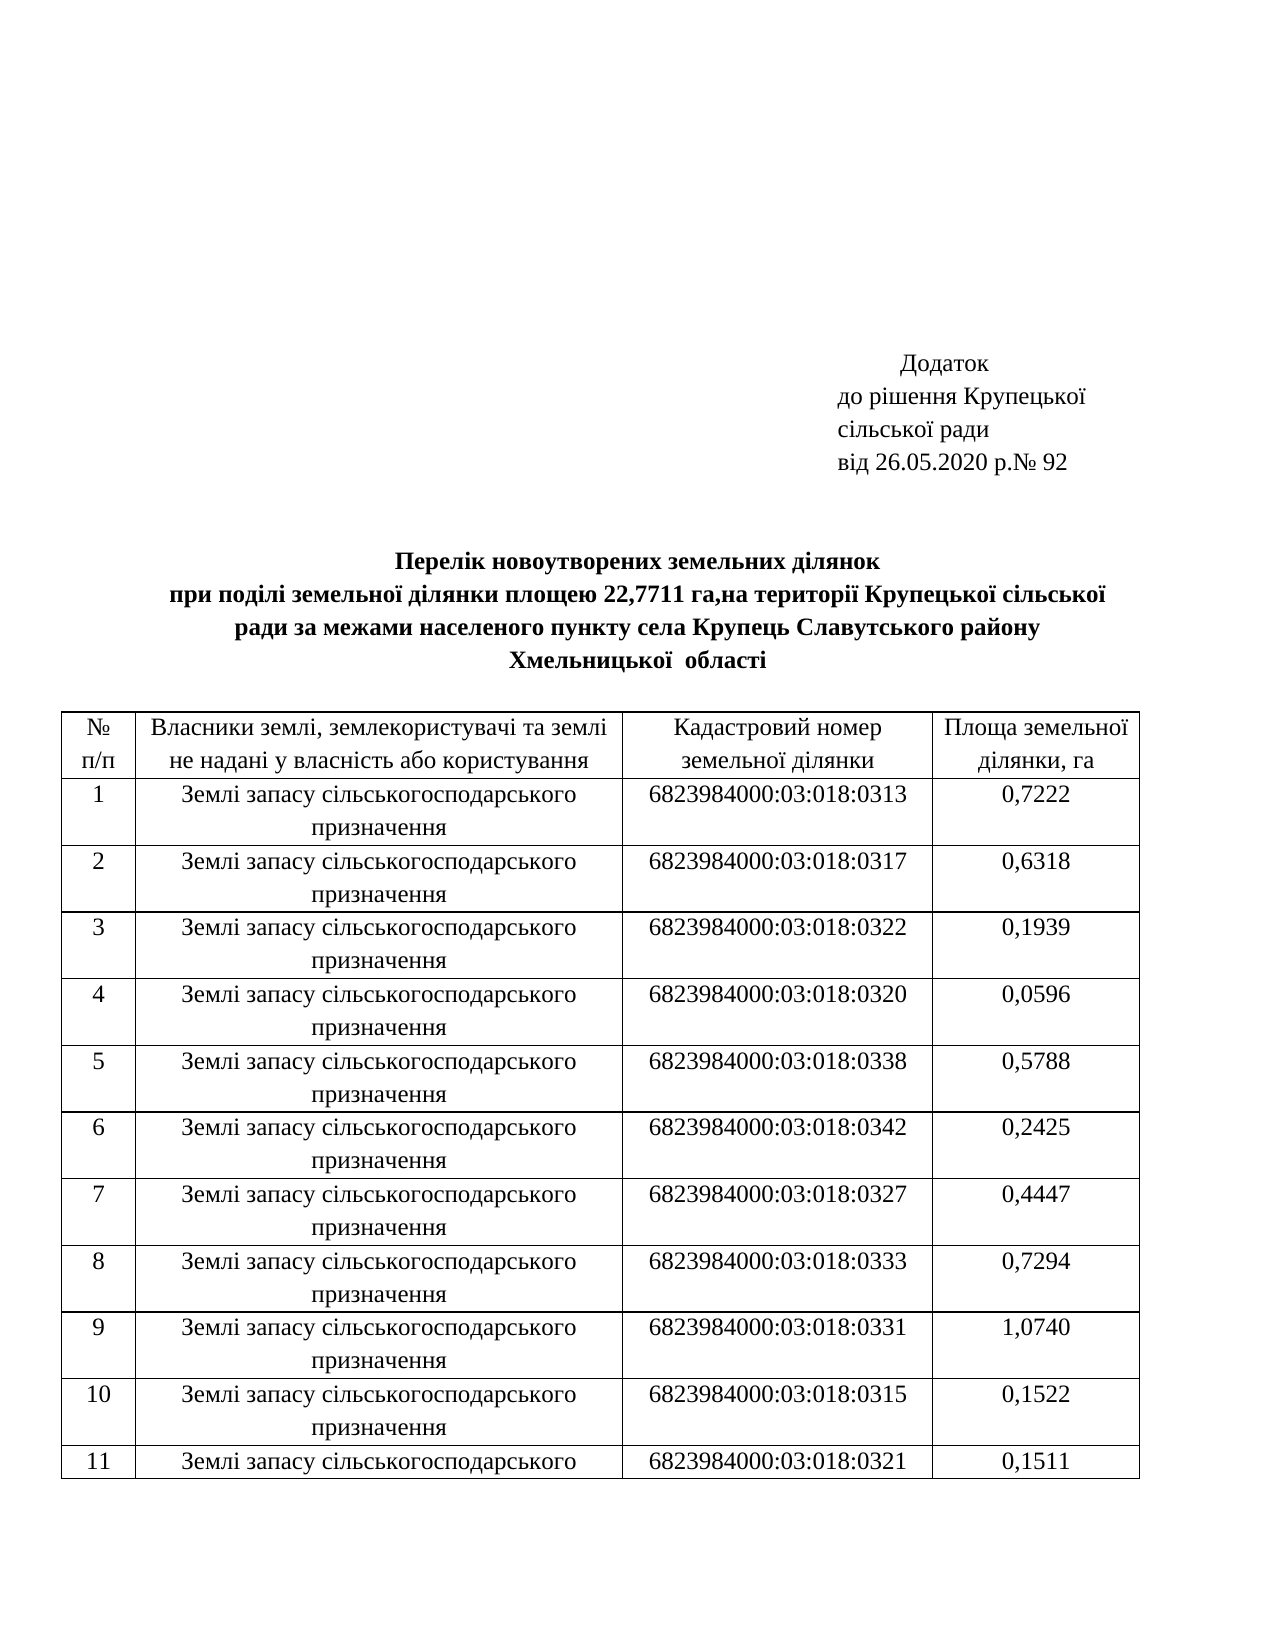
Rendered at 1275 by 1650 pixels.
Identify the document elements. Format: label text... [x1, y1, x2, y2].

table_header Площа земельної ділянки, га [933, 713, 1139, 778]
table_cell Землі запасу сільськогосподарського призначення [136, 1179, 622, 1245]
table_cell 6823984000:03:018:0313 [623, 779, 932, 845]
table_cell 0,2425 [933, 1113, 1139, 1178]
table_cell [623, 1446, 932, 1478]
table_cell 6 [62, 1113, 135, 1178]
table_cell 0,1511 [933, 1446, 1139, 1478]
table_cell 6823984000:03:018:0320 [623, 979, 932, 1045]
table_cell 0,7222 [933, 779, 1139, 845]
table_cell 6823984000:03:018:0322 [623, 913, 932, 978]
text Перелік новоутворених земельних ділянок [150, 546, 1125, 575]
table_cell Землі запасу сільськогосподарського призначення [136, 1313, 622, 1378]
text при поділі земельної ділянки площею 22,7711 га,на території Крупецької сільської ради за межами населеного пункту села Крупець Славутського району Хмельницької області [150, 579, 1125, 674]
table_cell 0,4447 [933, 1179, 1139, 1245]
table_cell Землі запасу сільськогосподарського призначення [136, 1246, 622, 1311]
text Додаток [150, 348, 1114, 377]
text від 26.05.2020 р.№ 92 [150, 447, 1125, 476]
table_cell 1 [62, 779, 135, 845]
table_cell 0,7294 [933, 1246, 1139, 1311]
table_cell 4 [62, 979, 135, 1045]
table_cell 6823984000:03:018:0315 [623, 1379, 932, 1445]
table_cell 5 [62, 1046, 135, 1111]
table_cell 0,1522 [933, 1379, 1139, 1445]
text до рішення Крупецької [150, 381, 1125, 410]
text сільської ради [150, 414, 1125, 443]
table_header № п/п [62, 713, 135, 778]
table_cell 0,1939 [933, 913, 1139, 978]
table_cell 6823984000:03:018:0327 [623, 1179, 932, 1245]
table_cell 1,0740 [933, 1313, 1139, 1378]
table_cell 8 [62, 1246, 135, 1311]
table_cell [136, 1379, 622, 1445]
table_cell 0,5788 [933, 1046, 1139, 1111]
table_cell Землі запасу сільськогосподарського призначення [136, 1046, 622, 1111]
table_cell Землі запасу сільськогосподарського призначення [136, 846, 622, 911]
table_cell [136, 1446, 622, 1478]
table_header Кадастровий номер земельної ділянки [623, 713, 932, 778]
table_cell Землі запасу сільськогосподарського призначення [136, 779, 622, 845]
table_cell 6823984000:03:018:0333 [623, 1246, 932, 1311]
table_cell 6823984000:03:018:0317 [623, 846, 932, 911]
table_cell 0,0596 [933, 979, 1139, 1045]
table_cell 11 [62, 1446, 135, 1478]
table_cell Землі запасу сільськогосподарського призначення [136, 913, 622, 978]
table_cell Землі запасу сільськогосподарського призначення [136, 979, 622, 1045]
table_cell Землі запасу сільськогосподарського призначення [136, 1113, 622, 1178]
table_cell 2 [62, 846, 135, 911]
table_header Власники землі, землекористувачі та землі не надані у власність або користування [136, 713, 622, 778]
table_cell 9 [62, 1313, 135, 1378]
table_cell 6823984000:03:018:0331 [623, 1313, 932, 1378]
table_cell 3 [62, 913, 135, 978]
table_cell 10 [62, 1379, 135, 1445]
table_cell 7 [62, 1179, 135, 1245]
table_cell 0,6318 [933, 846, 1139, 911]
table_cell 6823984000:03:018:0338 [623, 1046, 932, 1111]
table_cell 6823984000:03:018:0342 [623, 1113, 932, 1178]
